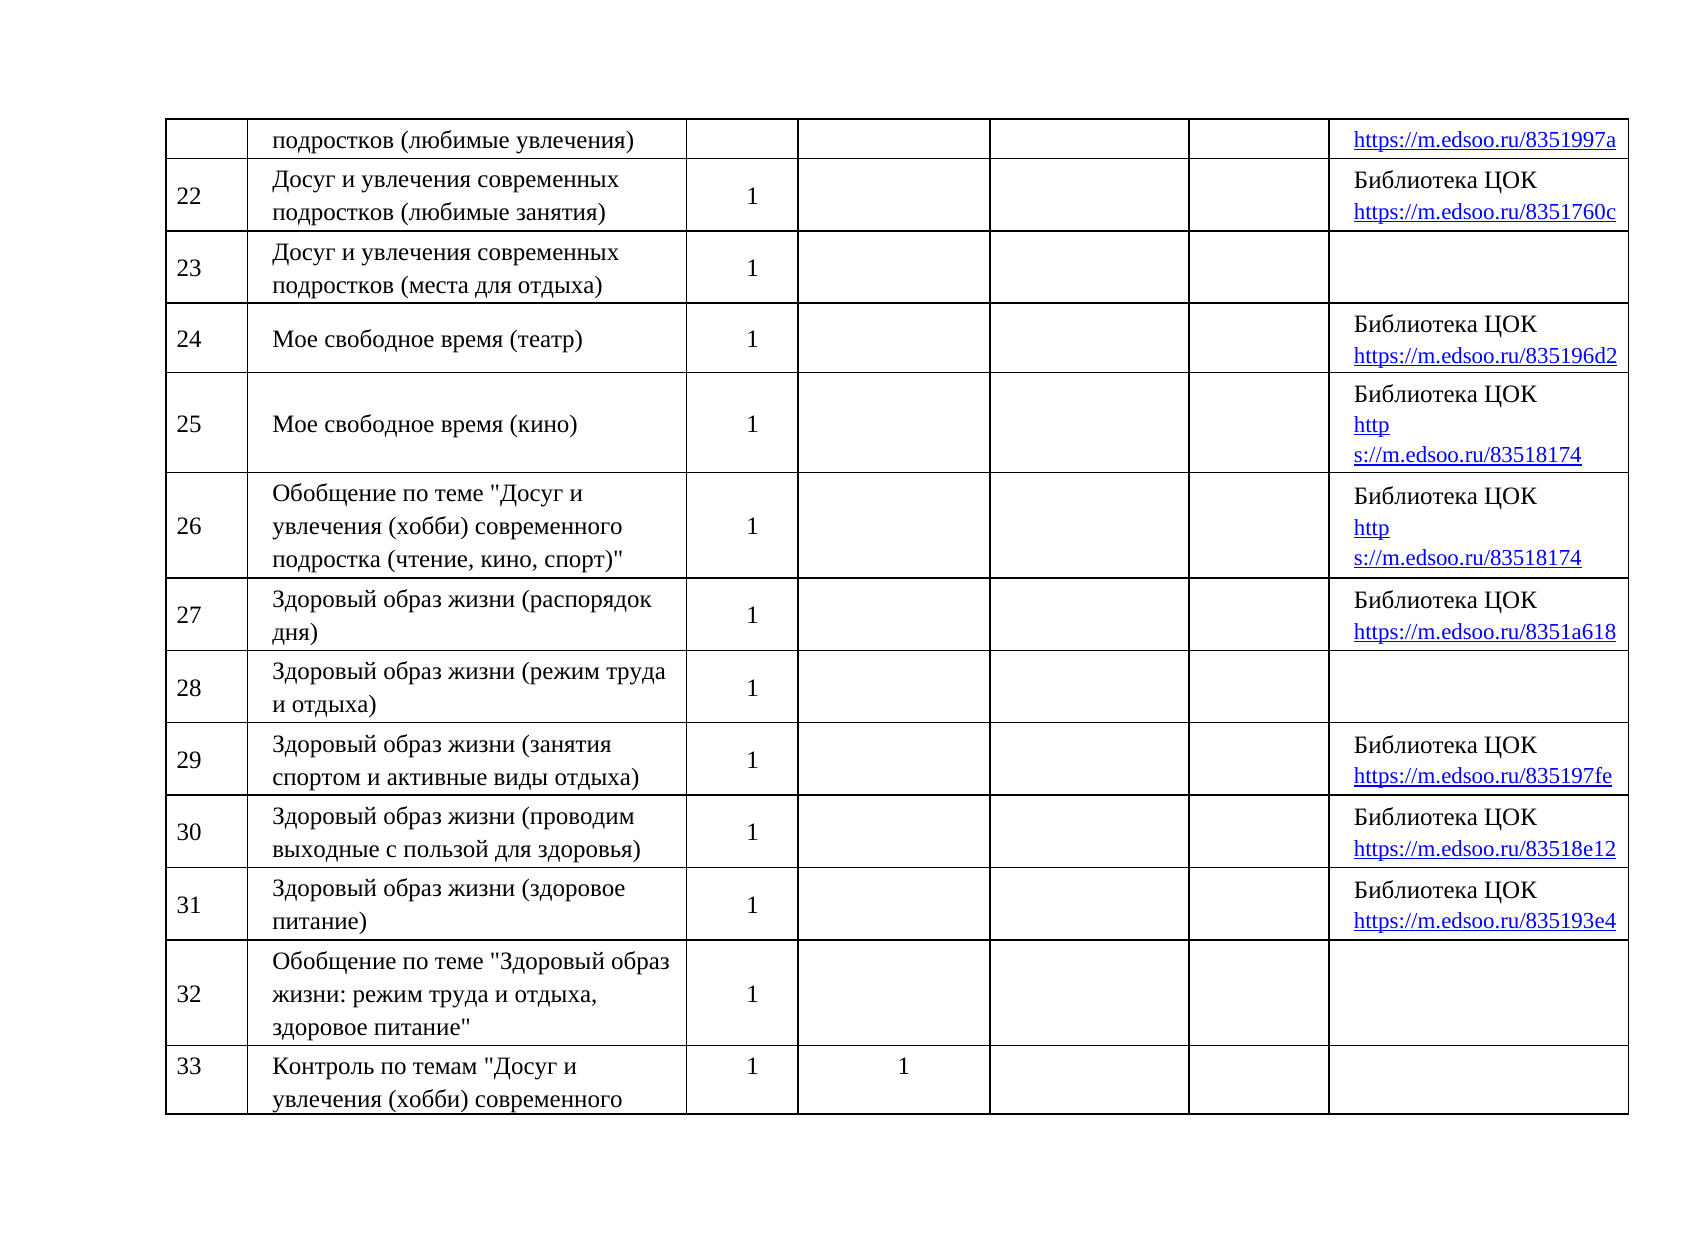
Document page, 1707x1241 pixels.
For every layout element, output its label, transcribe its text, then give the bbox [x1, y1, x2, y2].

table_cell Обобщение по теме "Досуг и увлечения (хобби) современного подростка (чтение, кино, спорт)" [248, 473, 686, 577]
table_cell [248, 120, 686, 157]
table_cell 1 [687, 1046, 797, 1113]
table_cell 1 [687, 651, 797, 722]
table_cell Здоровый образ жизни (здоровое питание) [248, 868, 686, 939]
table_cell 1 [687, 232, 797, 302]
table_cell [1190, 941, 1328, 1044]
table_cell [799, 120, 989, 157]
table_cell [991, 796, 1188, 867]
table_cell [799, 723, 989, 794]
table_cell 1 [687, 796, 797, 867]
table_cell [1190, 579, 1328, 649]
table_cell 22 [167, 159, 247, 230]
table_cell [991, 723, 1188, 794]
table_cell 1 [687, 579, 797, 649]
table_cell 1 [687, 941, 797, 1044]
table_cell Досуг и увлечения современных подростков (любимые занятия) [248, 159, 686, 230]
table_cell Здоровый образ жизни (распорядок дня) [248, 579, 686, 649]
table_cell Библиотека ЦОК https://m.edsoo.ru/83518174 [1330, 373, 1628, 472]
table_cell [1190, 723, 1328, 794]
table_cell 29 [167, 723, 247, 794]
table_cell Здоровый образ жизни (режим труда и отдыха) [248, 651, 686, 722]
table_cell [1190, 120, 1328, 157]
table_cell 28 [167, 651, 247, 722]
table_cell [991, 120, 1188, 157]
table_cell 21 [167, 120, 247, 157]
table_cell [991, 579, 1188, 649]
table_cell [799, 941, 989, 1044]
table_cell 1 [687, 159, 797, 230]
table_cell Обобщение по теме "Здоровый образ жизни: режим труда и отдыха, здоровое питание" [248, 941, 686, 1044]
table_cell 32 [167, 941, 247, 1044]
table_cell [1190, 373, 1328, 472]
table_cell [799, 373, 989, 472]
table_cell Библиотека ЦОК https://m.edsoo.ru/83518174 [1330, 473, 1628, 577]
table_cell 1 [687, 473, 797, 577]
table_cell [1330, 941, 1628, 1044]
table_cell 1 [799, 1046, 989, 1113]
table_cell [1330, 1046, 1628, 1113]
table_cell 1 [687, 723, 797, 794]
table_cell Библиотека ЦОК https://m.edsoo.ru/8351760c [1330, 159, 1628, 230]
table_cell [799, 651, 989, 722]
table_cell Библиотека ЦОК https://m.edsoo.ru/835193e4 [1330, 868, 1628, 939]
table_cell [1190, 796, 1328, 867]
table_cell [991, 304, 1188, 372]
table_cell Мое свободное время (кино) [248, 373, 686, 472]
table_cell 25 [167, 373, 247, 472]
table_cell 27 [167, 579, 247, 649]
table_cell [1190, 651, 1328, 722]
table_cell [1330, 651, 1628, 722]
table_cell 24 [167, 304, 247, 372]
table_cell [799, 579, 989, 649]
table_cell 1 [687, 373, 797, 472]
table_cell [799, 232, 989, 302]
table_cell Здоровый образ жизни (проводим выходные с пользой для здоровья) [248, 796, 686, 867]
table_cell [991, 159, 1188, 230]
table_cell [1190, 868, 1328, 939]
table_cell [991, 868, 1188, 939]
table_cell [799, 796, 989, 867]
table_cell [1190, 159, 1328, 230]
table_cell 1 [687, 120, 797, 157]
table_cell Здоровый образ жизни (занятия спортом и активные виды отдыха) [248, 723, 686, 794]
table_cell [1190, 1046, 1328, 1113]
table_cell [799, 159, 989, 230]
table_cell 1 [687, 868, 797, 939]
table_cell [1330, 120, 1628, 157]
table_cell [991, 232, 1188, 302]
table_cell [1190, 304, 1328, 372]
table_cell [799, 868, 989, 939]
table_cell Библиотека ЦОК https://m.edsoo.ru/8351a618 [1330, 579, 1628, 649]
table_cell [991, 473, 1188, 577]
table_cell [799, 304, 989, 372]
table_cell 31 [167, 868, 247, 939]
table_cell 30 [167, 796, 247, 867]
table_cell 23 [167, 232, 247, 302]
table_cell Библиотека ЦОК https://m.edsoo.ru/83518e12 [1330, 796, 1628, 867]
table_cell Досуг и увлечения современных подростков (места для отдыха) [248, 232, 686, 302]
table_cell [799, 473, 989, 577]
table_cell 26 [167, 473, 247, 577]
table_cell Библиотека ЦОК https://m.edsoo.ru/835196d2 [1330, 304, 1628, 372]
table_cell [991, 373, 1188, 472]
table_cell 1 [687, 304, 797, 372]
table_cell 33 [167, 1046, 247, 1113]
table_cell [991, 651, 1188, 722]
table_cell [248, 1046, 686, 1113]
table_cell [991, 1046, 1188, 1113]
table_cell [1190, 232, 1328, 302]
table_cell [991, 941, 1188, 1044]
table_cell Мое свободное время (театр) [248, 304, 686, 372]
table_cell [1190, 473, 1328, 577]
table_cell Библиотека ЦОК https://m.edsoo.ru/835197fe [1330, 723, 1628, 794]
table_cell [1330, 232, 1628, 302]
